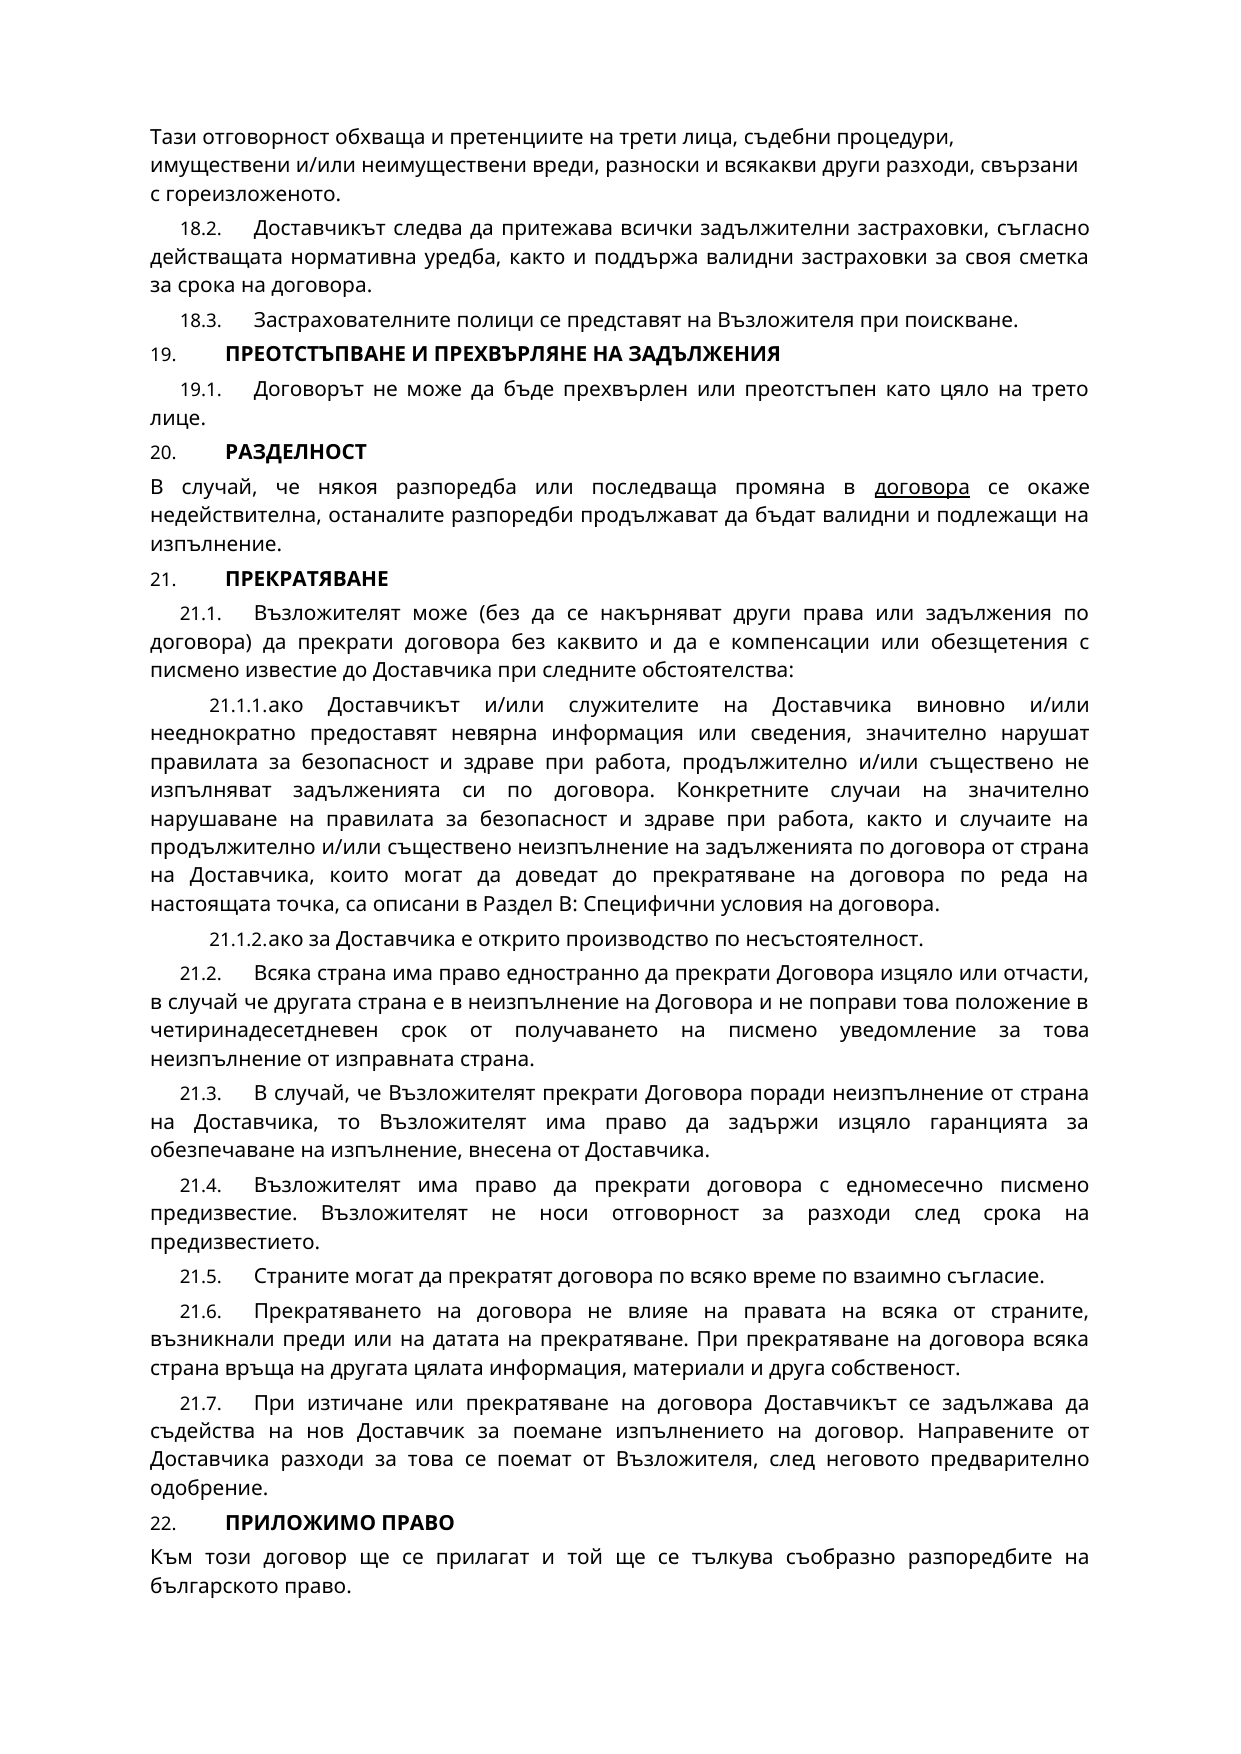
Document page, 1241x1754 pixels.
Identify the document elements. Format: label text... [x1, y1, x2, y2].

text В случай, че някоя разпоредба или последваща промяна в договора се окаже недействителна, останалите разпоредби продължават да бъдат валидни и подлежащи на изпълнение. [150, 472, 1090, 557]
list РАЗДЕЛНОСТ [150, 437, 1090, 466]
text Тази отговорност обхваща и претенциите на трети лица, съдебни процедури, имуществени и/или неимуществени вреди, разноски и всякакви други разходи, свързани с гореизложеното. [150, 122, 1090, 207]
list Всяка страна има право едностранно да прекрати Договора изцяло или отчасти, в случай че другата страна е в неизпълнение на Договора и не поправи това положение в четиринадесетдневен срок от получаването на писмено уведомление за това неизпълнение от изправната страна. [150, 958, 1090, 1072]
text Към този договор ще се прилагат и той ще се тълкува съобразно разпоредбите на българското право. [150, 1542, 1090, 1599]
list В случай, че Възложителят прекрати Договора поради неизпълнение от страна на Доставчика, то Възложителят има право да задържи изцяло гаранцията за обезпечаване на изпълнение, внесена от Доставчика. [150, 1078, 1090, 1164]
list ако Доставчикът и/или служителите на Доставчика виновно и/или нееднократно предоставят невярна информация или сведения, значително нарушат правилата за безопасност и здраве при работа, продължително и/или съществено не изпълняват задълженията си по договора. Конкретните случаи на значително нарушаване на правилата за безопасност и здраве при работа, както и случаите на продължително и/или съществено неизпълнение на задълженията по договора от страна на Доставчика, които могат да доведат до прекратяване на договора по реда на настоящата точка, са описани в Раздел В: Специфични условия на договора. [150, 690, 1090, 917]
list Застрахователните полици се представят на Възложителя при поискване. [150, 305, 1090, 333]
list Договорът не може да бъде прехвърлен или преотстъпен като цяло на трето лице. [150, 374, 1090, 431]
list ПРИЛОЖИМО ПРАВО [150, 1508, 1090, 1536]
list Прекратяването на договора не влияе на правата на всяка от страните, възникнали преди или на датата на прекратяване. При прекратяване на договора всяка страна връща на другата цялата информация, материали и друга собственост. [150, 1296, 1090, 1381]
list Възложителят може (без да се накърняват други права или задължения по договора) да прекрати договора без каквито и да е компенсации или обезщетения с писмено известие до Доставчика при следните обстоятелства: [150, 598, 1090, 684]
list ПРЕОТСТЪПВАНЕ И ПРЕХВЪРЛЯНЕ НА ЗАДЪЛЖЕНИЯ [150, 339, 1090, 368]
list ПРЕКРАТЯВАНЕ [150, 564, 1090, 592]
list При изтичане или прекратяване на договора Доставчикът се задължава да съдейства на нов Доставчик за поемане изпълнението на договор. Направените от Доставчика разходи за това се поемат от Възложителя, след неговото предварително одобрение. [150, 1388, 1090, 1501]
list Страните могат да прекратят договора по всяко време по взаимно съгласие. [150, 1261, 1090, 1290]
list ако за Доставчика е открито производство по несъстоятелност. [150, 924, 1090, 952]
list Възложителят има право да прекрати договора с едномесечно писмено предизвестие. Възложителят не носи отговорност за разходи след срока на предизвестието. [150, 1170, 1090, 1255]
list Доставчикът следва да притежава всички задължителни застраховки, съгласно действащата нормативна уредба, както и поддържа валидни застраховки за своя сметка за срока на договора. [150, 213, 1090, 299]
